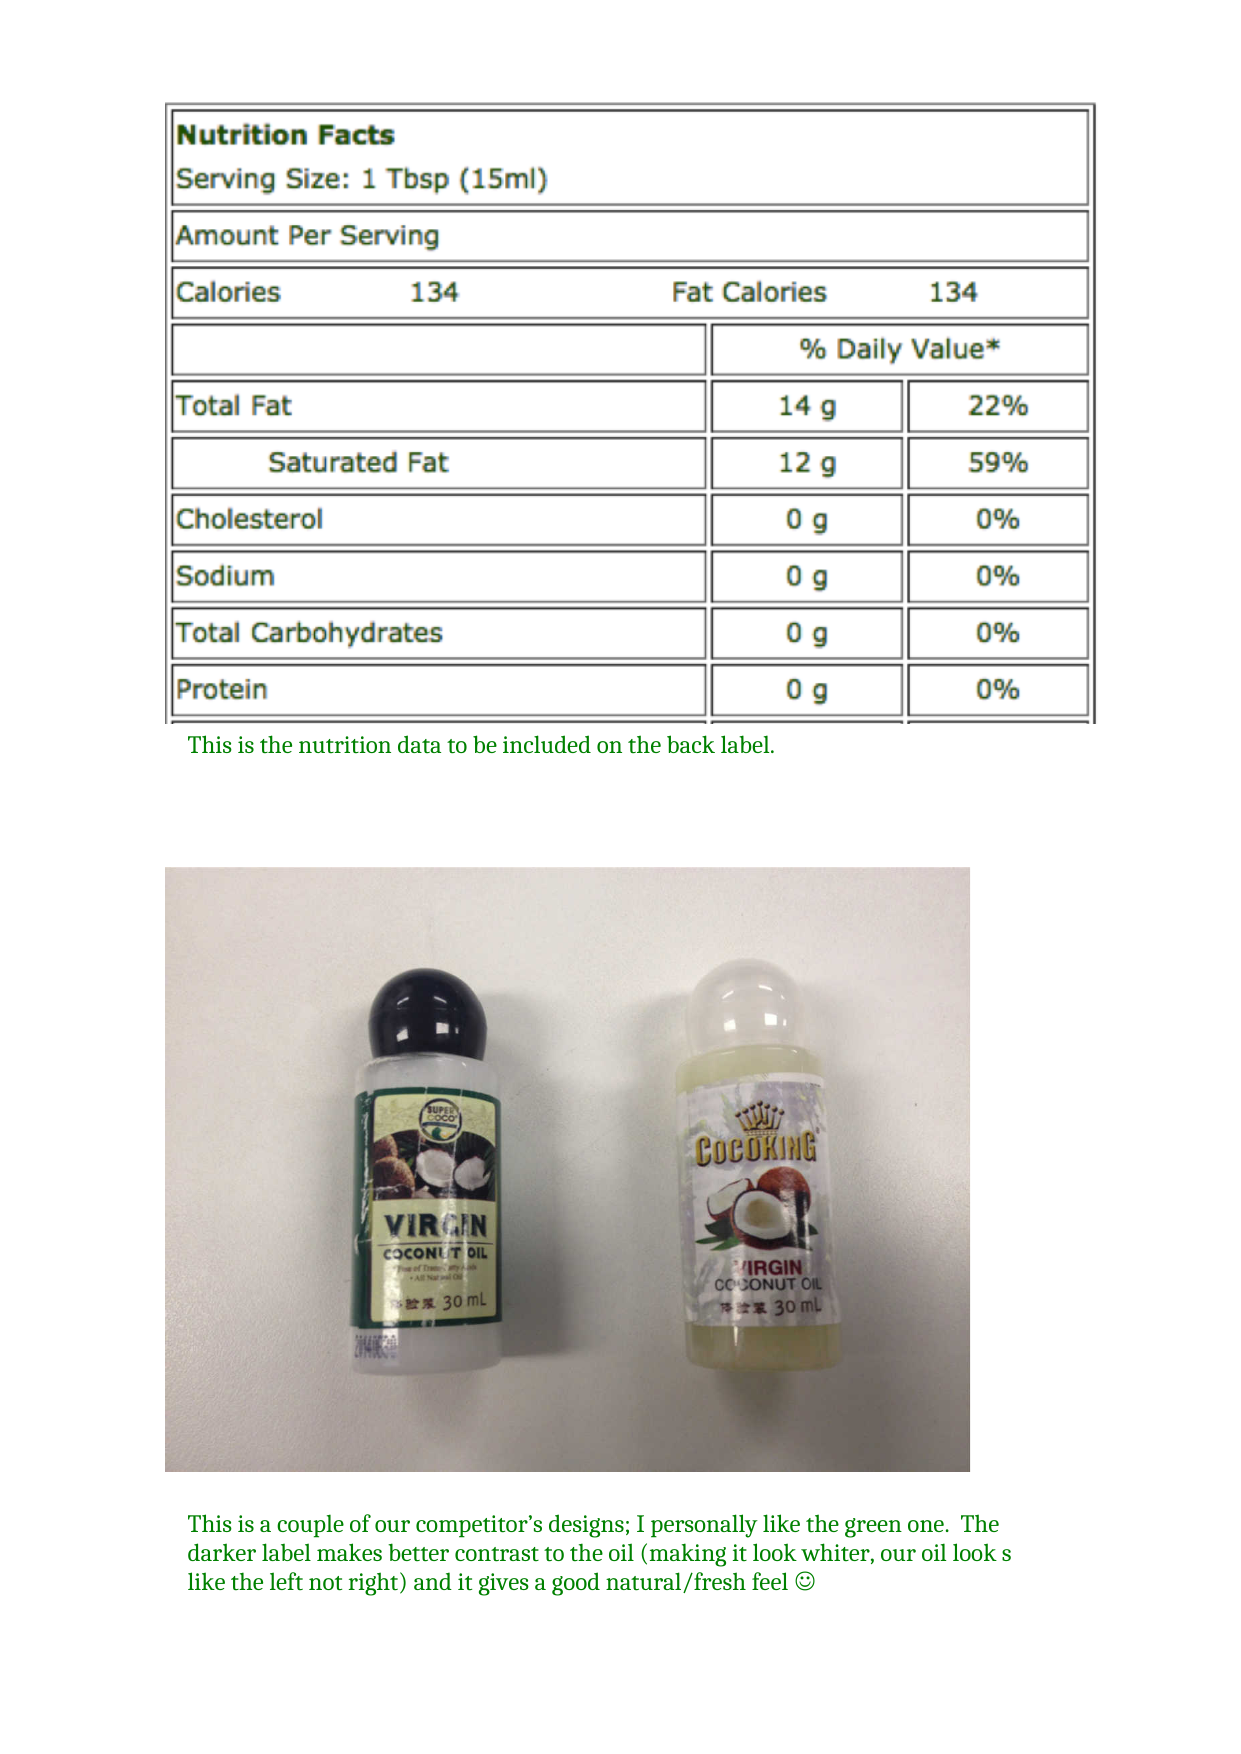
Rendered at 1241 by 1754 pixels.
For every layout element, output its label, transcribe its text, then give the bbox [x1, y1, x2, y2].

picture [165, 867, 970, 1472]
picture [165, 101, 1111, 724]
text This is a couple of our competitor’s designs; I personally like the green one. The darker label makes better contrast to the oil (making it look whiter, our oil look s like the left not right) and it gives a good natural/fresh feel [187, 1510, 1053, 1596]
text This is the nutrition data to be included on the back label. [187, 724, 1053, 760]
